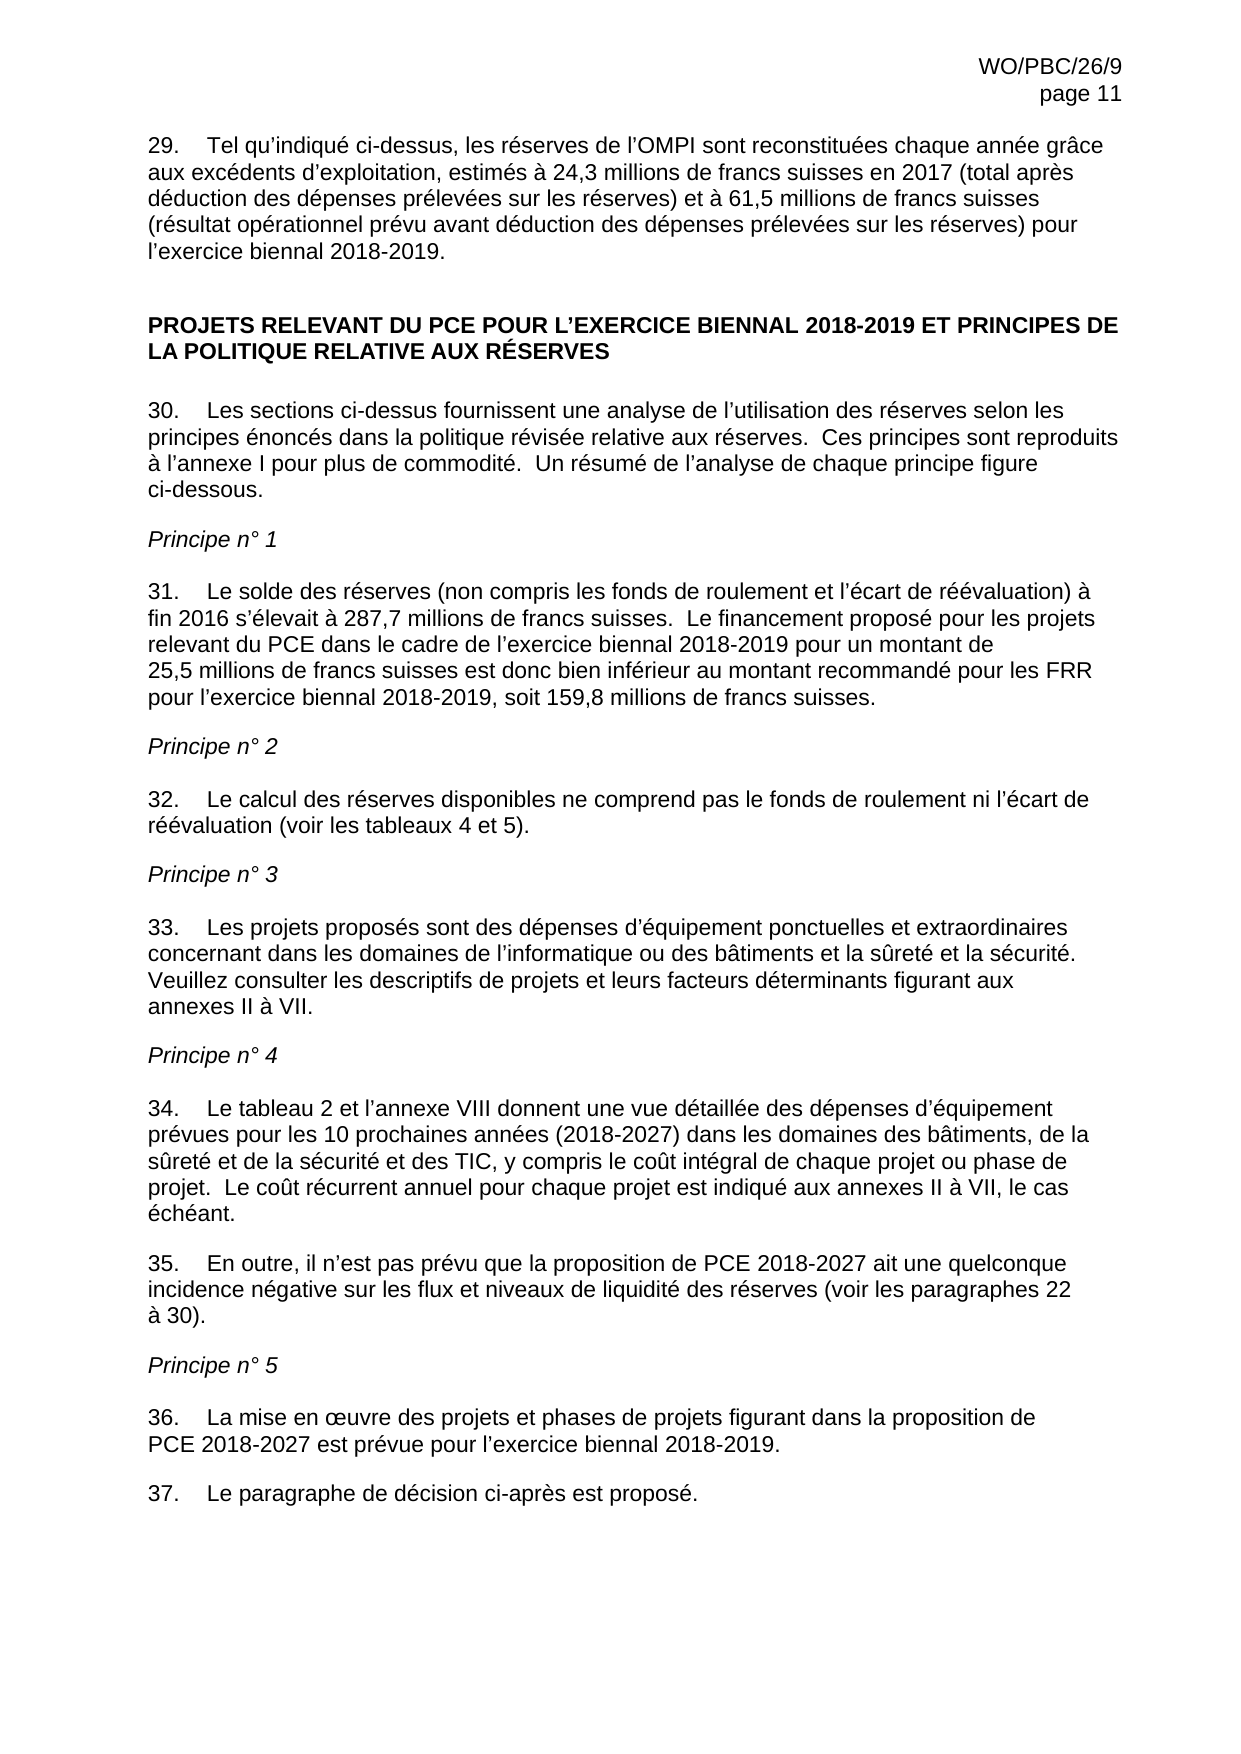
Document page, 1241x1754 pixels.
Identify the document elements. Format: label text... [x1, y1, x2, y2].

list Principe n° 3 [148, 861, 1122, 888]
text Le paragraphe de décision ci-après est proposé. [148, 1480, 1122, 1506]
list Principe n° 2 [148, 733, 1122, 759]
text Le solde des réserves (non compris les fonds de roulement et l’écart de réévaluation) à fin 2016 s’élevait à 287,7 millions de francs suisses. Le financement proposé pour les projets relevant du PCE dans le cadre de l’exercice biennal 2018-2019 pour un montant de 25,5 millions de francs suisses est donc bien inférieur au montant recommandé pour les FRR pour l’exercice biennal 2018-2019, soit 159,8 millions de francs suisses. [148, 578, 1122, 710]
list Principe n° 4 [148, 1042, 1122, 1069]
text Les projets proposés sont des dépenses d’équipement ponctuelles et extraordinaires concernant dans les domaines de l’informatique ou des bâtiments et la sûreté et la sécurité. Veuillez consulter les descriptifs de projets et leurs facteurs déterminants figurant aux annexes II à VII. [148, 914, 1122, 1019]
text Le tableau 2 et l’annexe VIII donnent une vue détaillée des dépenses d’équipement prévues pour les 10 prochaines années (2018-2027) dans les domaines des bâtiments, de la sûreté et de la sécurité et des TIC, y compris le coût intégral de chaque projet ou phase de projet. Le coût récurrent annuel pour chaque projet est indiqué aux annexes II à VII, le cas échéant. [148, 1095, 1122, 1227]
subtitle Projets relevant du PCE pour l’exercice biennal 2018-2019 et principes de la politique relative aux réserves [148, 312, 1122, 364]
text Les sections ci-dessus fournissent une analyse de l’utilisation des réserves selon les principes énoncés dans la politique révisée relative aux réserves. Ces principes sont reproduits à l’annexe I pour plus de commodité. Un résumé de l’analyse de chaque principe figure ci-dessous. [148, 397, 1122, 503]
text Tel qu’indiqué ci-dessus, les réserves de l’OMPI sont reconstituées chaque année grâce aux excédents d’exploitation, estimés à 24,3 millions de francs suisses en 2017 (total après déduction des dépenses prélevées sur les réserves) et à 61,5 millions de francs suisses (résultat opérationnel prévu avant déduction des dépenses prélevées sur les réserves) pour l’exercice biennal 2018-2019. [148, 132, 1122, 264]
text En outre, il n’est pas prévu que la proposition de PCE 2018-2027 ait une quelconque incidence négative sur les flux et niveaux de liquidité des réserves (voir les paragraphes 22 à 30). [148, 1250, 1122, 1329]
list Principe n° 1 [148, 526, 1122, 552]
text Le calcul des réserves disponibles ne comprend pas le fonds de roulement ni l’écart de réévaluation (voir les tableaux 4 et 5). [148, 786, 1122, 838]
list Principe n° 5 [148, 1352, 1122, 1378]
text La mise en œuvre des projets et phases de projets figurant dans la proposition de PCE 2018-2027 est prévue pour l’exercice biennal 2018-2019. [148, 1404, 1122, 1457]
